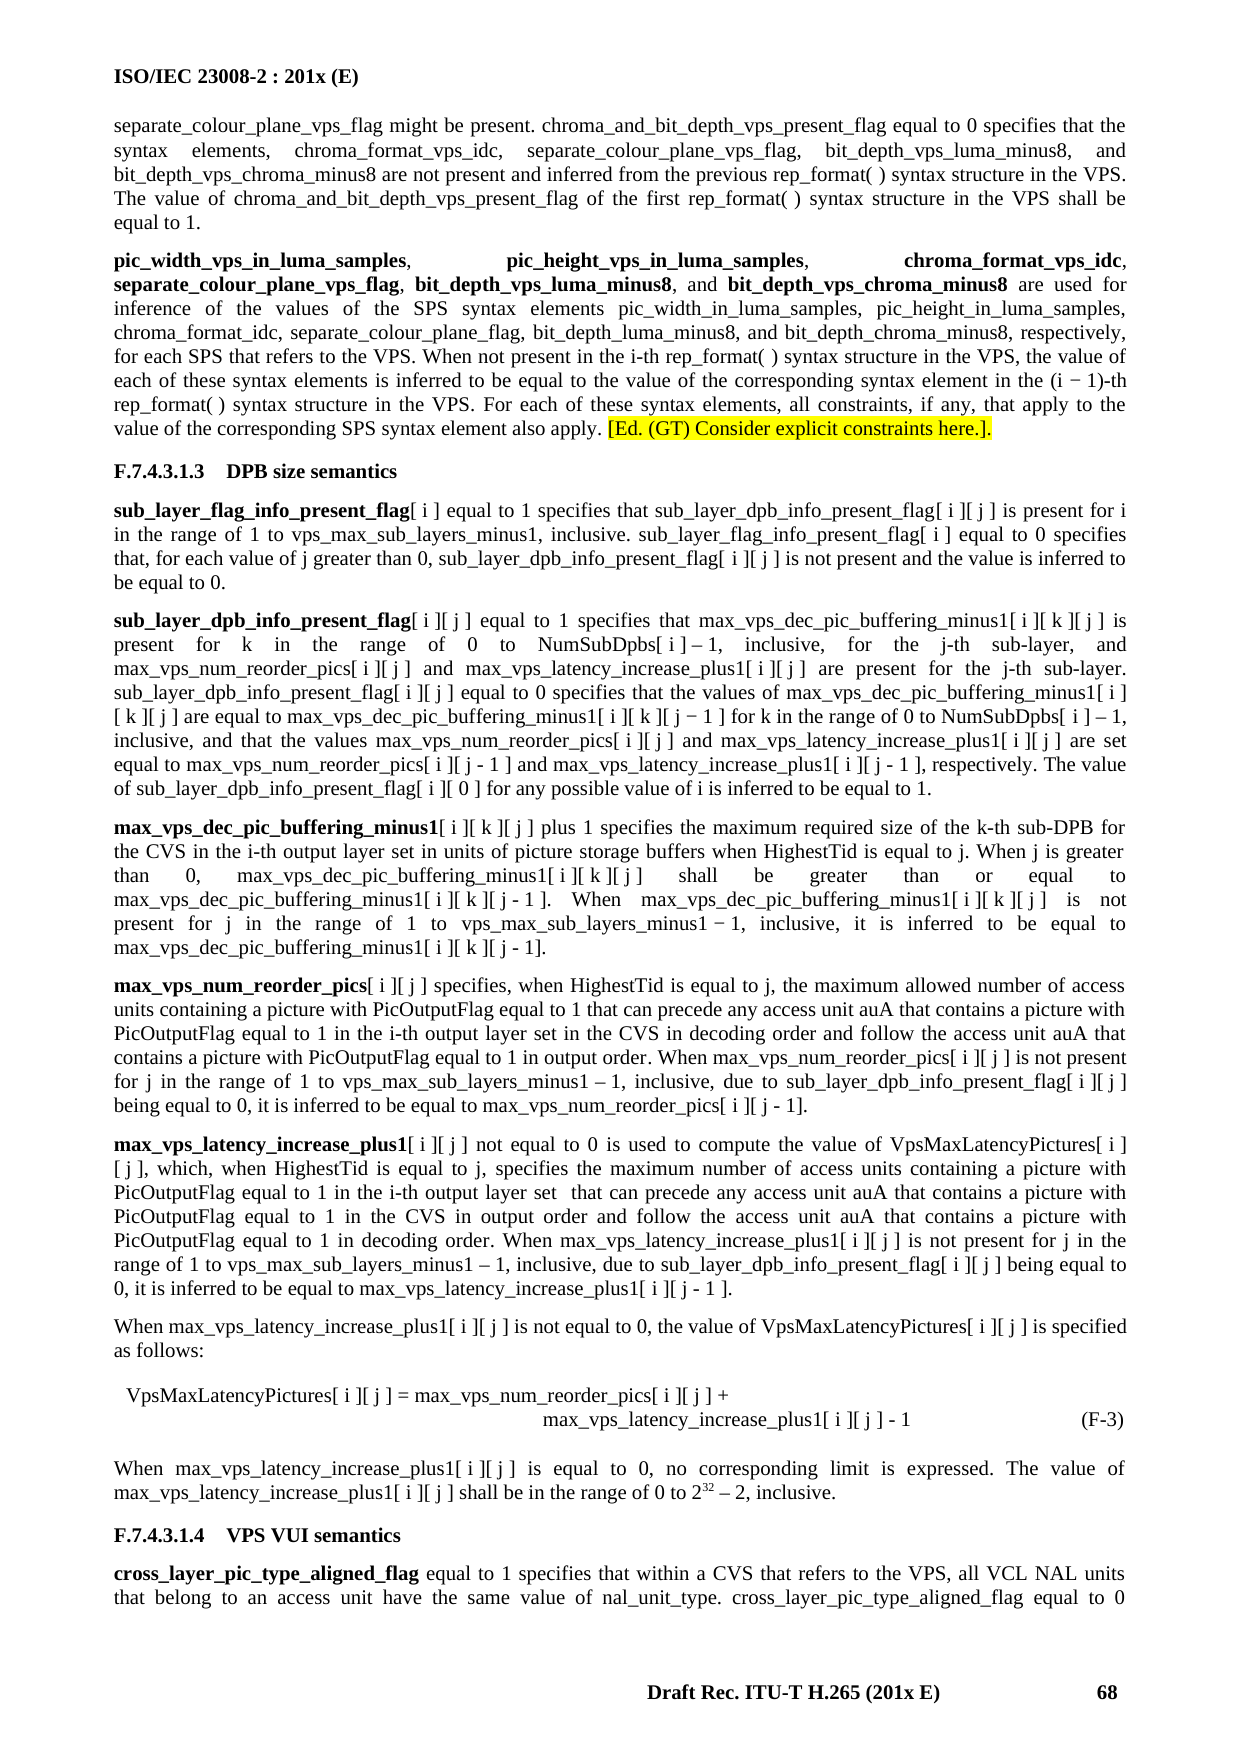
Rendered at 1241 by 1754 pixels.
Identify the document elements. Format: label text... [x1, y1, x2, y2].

list DPB size semantics [113, 459, 1127, 483]
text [113, 1561, 1127, 1609]
text max_vps_dec_pic_buffering_minus1[ i ][ k ][ j ] plus 1 specifies the maximum required size of the k-th sub-DPB for the CVS in the i-th output layer set in units of picture storage buffers when HighestTid is equal to j. When j is greater than 0, max_vps_dec_pic_buffering_minus1[ i ][ k ][ j ] shall be greater than or equal to max_vps_dec_pic_buffering_minus1[ i ][ k ][ j - 1 ]. When max_vps_dec_pic_buffering_minus1[ i ][ k ][ j ] is not present for j in the range of 1 to vps_max_sub_layers_minus1 − 1, inclusive, it is inferred to be equal to max_vps_dec_pic_buffering_minus1[ i ][ k ][ j - 1]. [113, 814, 1127, 959]
text pic_width_vps_in_luma_samples, pic_height_vps_in_luma_samples, chroma_format_vps_idc, separate_colour_plane_vps_flag, bit_depth_vps_luma_minus8, and bit_depth_vps_chroma_minus8 are used for inference of the values of the SPS syntax elements pic_width_in_luma_samples, pic_height_in_luma_samples, chroma_format_idc, separate_colour_plane_flag, bit_depth_luma_minus8, and bit_depth_chroma_minus8, respectively, for each SPS that refers to the VPS. When not present in the i-th rep_format( ) syntax structure in the VPS, the value of each of these syntax elements is inferred to be equal to the value of the corresponding syntax element in the (i − 1)-th rep_format( ) syntax structure in the VPS. For each of these syntax elements, all constraints, if any, that apply to the value of the corresponding SPS syntax element also apply. [Ed. (GT) Consider explicit constraints here.]. [113, 248, 1127, 440]
list max_vps_num_reorder_pics[ i ][ j ] specifies, when HighestTid is equal to j, the maximum allowed number of access units containing a picture with PicOutputFlag equal to 1 that can precede any access unit auA that contains a picture with PicOutputFlag equal to 1 in the i-th output layer set in the CVS in decoding order and follow the access unit auA that contains a picture with PicOutputFlag equal to 1 in output order. When max_vps_num_reorder_pics[ i ][ j ] is not present for j in the range of 1 to vps_max_sub_layers_minus1 – 1, inclusive, due to sub_layer_dpb_info_present_flag[ i ][ j ] being equal to 0, it is inferred to be equal to max_vps_num_reorder_pics[ i ][ j - 1]. [113, 973, 1127, 1117]
text VpsMaxLatencyPictures[ i ][ j ] = max_vps_num_reorder_pics[ i ][ j ] + max_vps_latency_increase_plus1[ i ][ j ] - 1 (F-4) [126, 1382, 1127, 1431]
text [113, 113, 1127, 234]
list max_vps_latency_increase_plus1[ i ][ j ] not equal to 0 is used to compute the value of VpsMaxLatencyPictures[ i ][ j ], which, when HighestTid is equal to j, specifies the maximum number of access units containing a picture with PicOutputFlag equal to 1 in the i-th output layer set that can precede any access unit auA that contains a picture with PicOutputFlag equal to 1 in the CVS in output order and follow the access unit auA that contains a picture with PicOutputFlag equal to 1 in decoding order. When max_vps_latency_increase_plus1[ i ][ j ] is not present for j in the range of 1 to vps_max_sub_layers_minus1 – 1, inclusive, due to sub_layer_dpb_info_present_flag[ i ][ j ] being equal to 0, it is inferred to be equal to max_vps_latency_increase_plus1[ i ][ j - 1 ]. [113, 1132, 1127, 1300]
list When max_vps_latency_increase_plus1[ i ][ j ] is equal to 0, no corresponding limit is expressed. The value of max_vps_latency_increase_plus1[ i ][ j ] shall be in the range of 0 to 232 – 2, inclusive. [113, 1456, 1127, 1504]
list sub_layer_dpb_info_present_flag[ i ][ j ] equal to 1 specifies that max_vps_dec_pic_buffering_minus1[ i ][ k ][ j ] is present for k in the range of 0 to NumSubDpbs[ i ] – 1, inclusive, for the j-th sub-layer, and max_vps_num_reorder_pics[ i ][ j ] and max_vps_latency_increase_plus1[ i ][ j ] are present for the j-th sub-layer. sub_layer_dpb_info_present_flag[ i ][ j ] equal to 0 specifies that the values of max_vps_dec_pic_buffering_minus1[ i ][ k ][ j ] are equal to max_vps_dec_pic_buffering_minus1[ i ][ k ][ j − 1 ] for k in the range of 0 to NumSubDpbs[ i ] – 1, inclusive, and that the values max_vps_num_reorder_pics[ i ][ j ] and max_vps_latency_increase_plus1[ i ][ j ] are set equal to max_vps_num_reorder_pics[ i ][ j - 1 ] and max_vps_latency_increase_plus1[ i ][ j - 1 ], respectively. The value of sub_layer_dpb_info_present_flag[ i ][ 0 ] for any possible value of i is inferred to be equal to 1. [113, 608, 1127, 800]
list When max_vps_latency_increase_plus1[ i ][ j ] is not equal to 0, the value of VpsMaxLatencyPictures[ i ][ j ] is specified as follows: [113, 1314, 1127, 1362]
list VPS VUI semantics [113, 1523, 1127, 1547]
list sub_layer_flag_info_present_flag[ i ] equal to 1 specifies that sub_layer_dpb_info_present_flag[ i ][ j ] is present for i in the range of 1 to vps_max_sub_layers_minus1, inclusive. sub_layer_flag_info_present_flag[ i ] equal to 0 specifies that, for each value of j greater than 0, sub_layer_dpb_info_present_flag[ i ][ j ] is not present and the value is inferred to be equal to 0. [113, 497, 1127, 594]
